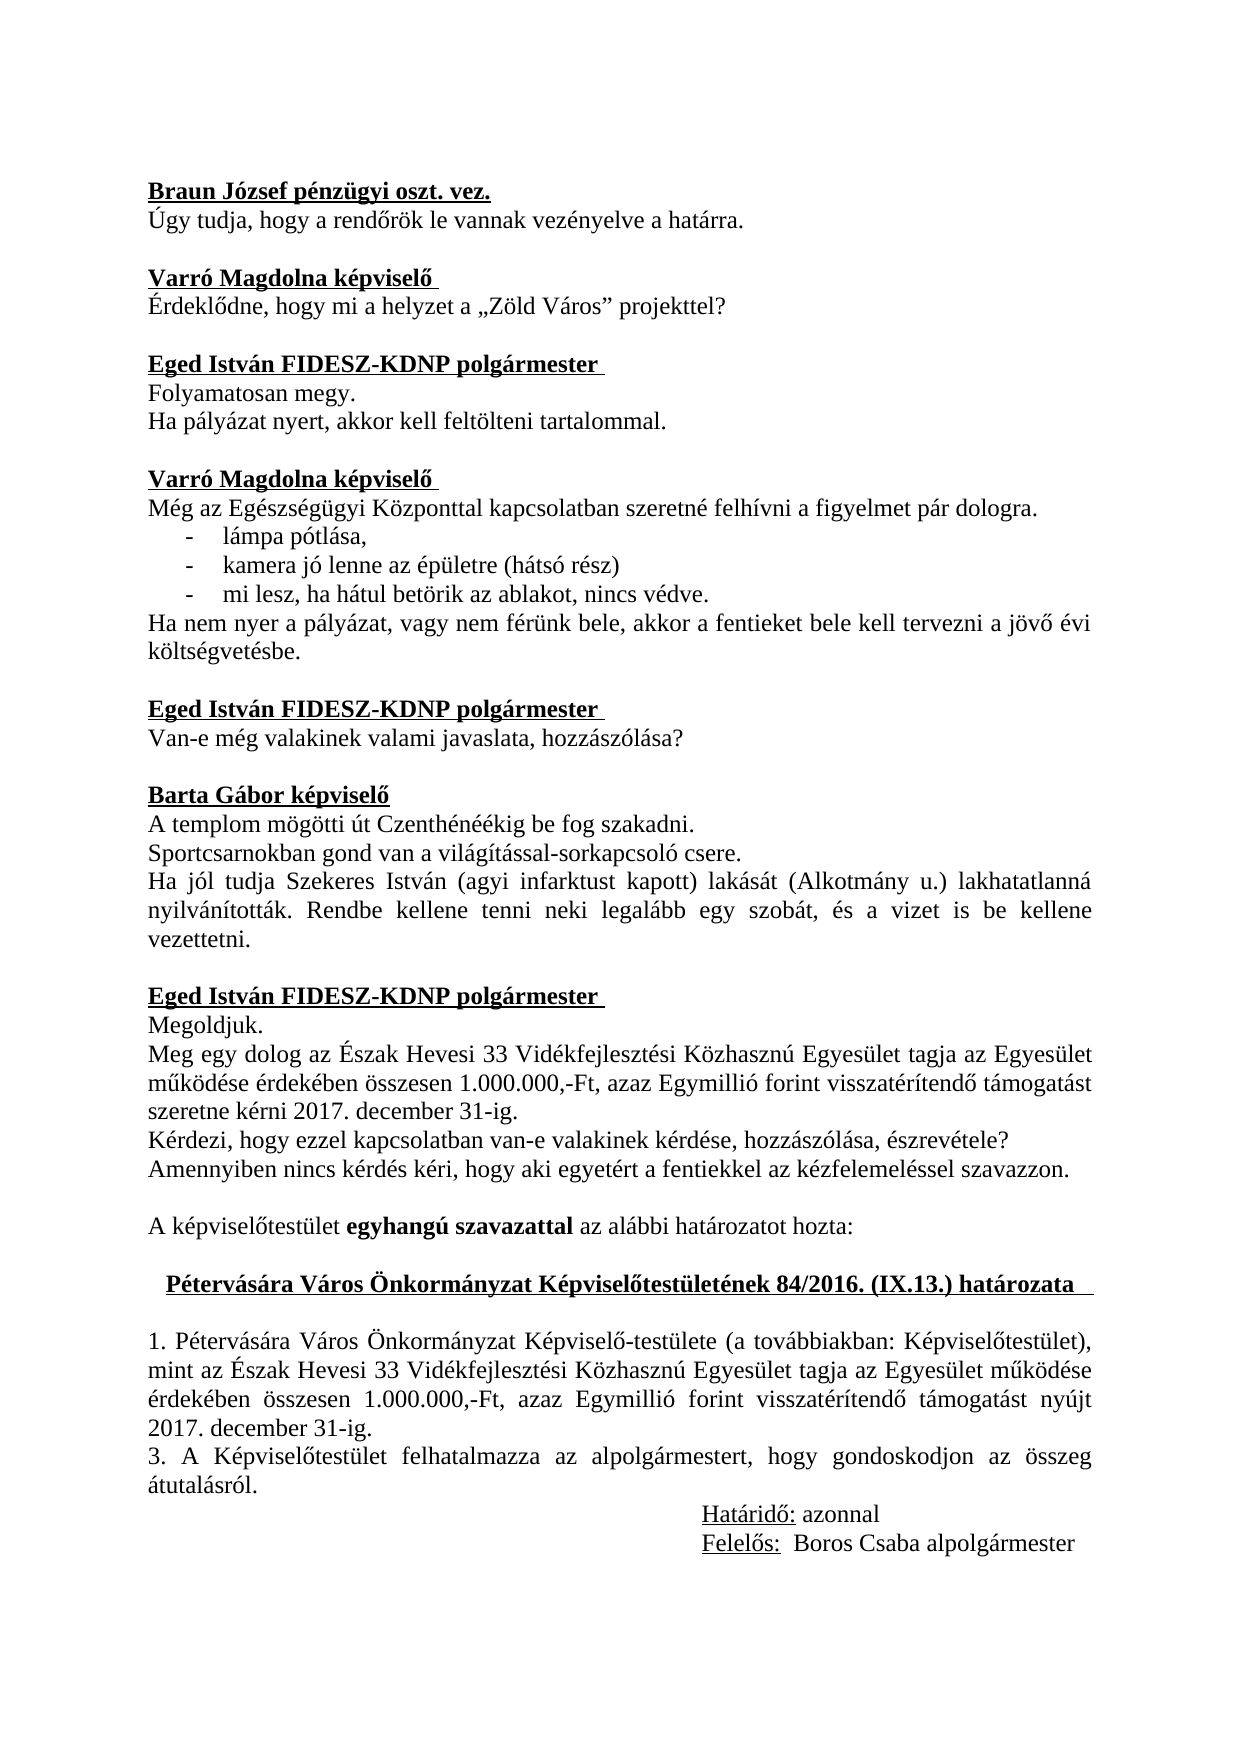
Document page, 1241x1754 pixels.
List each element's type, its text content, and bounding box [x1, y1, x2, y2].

text Amennyiben nincs kérdés kéri, hogy aki egyetért a fentiekkel az kézfelemeléssel szavazzon. [148, 1154, 1093, 1183]
text Barta Gábor képviselő [148, 780, 1093, 809]
text A képviselőtestület egyhangú szavazattal az alábbi határozatot hozta: [148, 1211, 1093, 1240]
text Ha jól tudja Szekeres István (agyi infarktust kapott) lakását (Alkotmány u.) lakhatatlanná nyilvánították. Rendbe kellene tenni neki legalább egy szobát, és a vizet is be kellene vezettetni. [148, 866, 1093, 953]
text Meg egy dolog az Észak Hevesi 33 Vidékfejlesztési Közhasznú Egyesület tagja az Egyesület működése érdekében összesen 1.000.000,-Ft, azaz Egymillió forint visszatérítendő támogatást szeretne kérni 2017. december 31-ig. [148, 1039, 1093, 1125]
list lámpa pótlása, [185, 521, 1093, 550]
text Eged István FIDESZ-KDNP polgármester [148, 694, 1093, 723]
text A templom mögötti út Czenthénéékig be fog szakadni. [148, 809, 1093, 838]
text Megoldjuk. [148, 1010, 1093, 1039]
text Úgy tudja, hogy a rendőrök le vannak vezényelve a határra. [148, 205, 1093, 234]
text Pétervására Város Önkormányzat Képviselőtestületének 84/2016. (IX.13.) határozata [148, 1269, 1093, 1298]
text Felelős: Boros Csaba alpolgármester [701, 1528, 1093, 1556]
text Folyamatosan megy. [148, 378, 1093, 406]
text 1. Pétervására Város Önkormányzat Képviselő-testülete (a továbbiakban: Képviselőtestület), mint az Észak Hevesi 33 Vidékfejlesztési Közhasznú Egyesület tagja az Egyesület működése érdekében összesen 1.000.000,-Ft, azaz Egymillió forint visszatérítendő támogatást nyújt 2017. december 31-ig. [148, 1326, 1093, 1441]
text Braun József pénzügyi oszt. vez. [148, 176, 1093, 205]
text Sportcsarnokban gond van a világítással-sorkapcsoló csere. [148, 838, 1093, 866]
text Eged István FIDESZ-KDNP polgármester [148, 981, 1093, 1010]
text Varró Magdolna képviselő [148, 464, 1093, 493]
text Határidő: azonnal [628, 1499, 1093, 1528]
text Érdeklődne, hogy mi a helyzet a „Zöld Város” projekttel? [148, 291, 1093, 320]
text Van-e még valakinek valami javaslata, hozzászólása? [148, 723, 1093, 751]
text Kérdezi, hogy ezzel kapcsolatban van-e valakinek kérdése, hozzászólása, észrevétele? [148, 1125, 1093, 1154]
text Még az Egészségügyi Központtal kapcsolatban szeretné felhívni a figyelmet pár dologra. [148, 493, 1093, 521]
text Eged István FIDESZ-KDNP polgármester [148, 349, 1093, 378]
text Varró Magdolna képviselő [148, 263, 1093, 291]
text 3. A Képviselőtestület felhatalmazza az alpolgármestert, hogy gondoskodjon az összeg átutalásról. [148, 1441, 1093, 1499]
list kamera jó lenne az épületre (hátsó rész) [185, 550, 1093, 579]
text Ha nem nyer a pályázat, vagy nem férünk bele, akkor a fentieket bele kell tervezni a jövő évi költségvetésbe. [148, 608, 1093, 665]
list mi lesz, ha hátul betörik az ablakot, nincs védve. [185, 579, 1093, 608]
text Ha pályázat nyert, akkor kell feltölteni tartalommal. [148, 406, 1093, 435]
